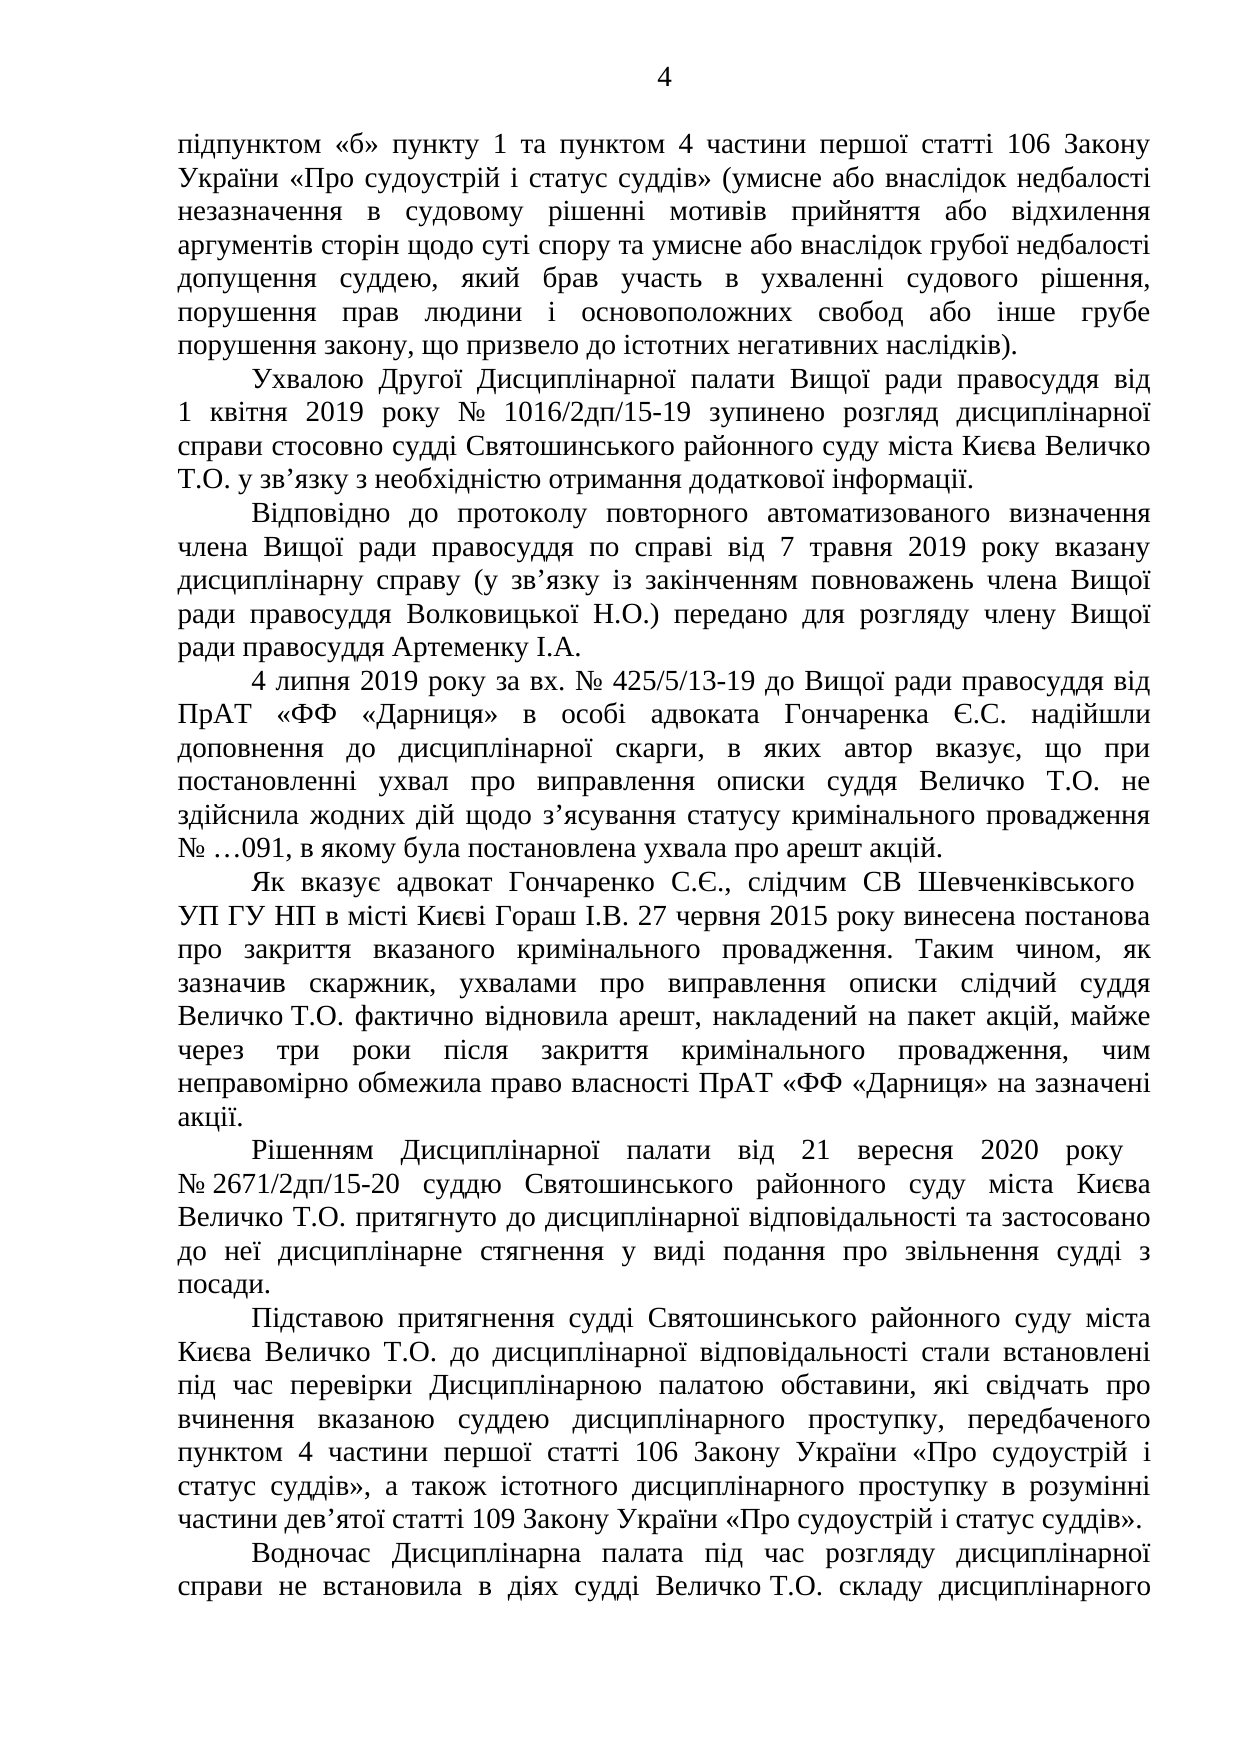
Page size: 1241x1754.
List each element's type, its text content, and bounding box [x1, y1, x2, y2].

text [177, 126, 1152, 361]
text Відповідно до протоколу повторного автоматизованого визначення члена Вищої ради правосуддя по справі від 7 травня 2019 року вказану дисциплінарну справу (у зв’язку із закінченням повноважень члена Вищої ради правосуддя Волковицької Н.О.) передано для розгляду члену Вищої ради правосуддя Артеменку І.А. [177, 495, 1152, 663]
text Ухвалою Другої Дисциплінарної палати Вищої ради правосуддя від 1 квітня 2019 року № 1016/2дп/15-19 зупинено розгляд дисциплінарної справи стосовно судді Святошинського районного суду міста Києва Величко Т.О. у зв’язку з необхідністю отримання додаткової інформації. [177, 361, 1152, 495]
text Як вказує адвокат Гончаренко С.Є., слідчим СВ Шевченківського УП ГУ НП в місті Києві Гораш І.В. 27 червня 2015 року винесена постанова про закриття вказаного кримінального провадження. Таким чином, як зазначив скаржник, ухвалами про виправлення описки слідчий суддя Величко Т.О. фактично відновила арешт, накладений на пакет акцій, майже через три роки після закриття кримінального провадження, чим неправомірно обмежила право власності ПрАТ «ФФ «Дарниця» на зазначені акції. [177, 864, 1152, 1132]
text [177, 1535, 1152, 1602]
text 4 липня 2019 року за вх. № 425/5/13-19 до Вищої ради правосуддя від ПрАТ «ФФ «Дарниця» в особі адвоката Гончаренка Є.С. надійшли доповнення до дисциплінарної скарги, в яких автор вказує, що при постановленні ухвал про виправлення описки суддя Величко Т.О. не здійснила жодних дій щодо з’ясування статусу кримінального провадження № …091, в якому була постановлена ухвала про арешт акцій. [177, 663, 1152, 864]
text Підставою притягнення судді Святошинського районного суду міста Києва Величко Т.О. до дисциплінарної відповідальності стали встановлені під час перевірки Дисциплінарною палатою обставини, які свідчать про вчинення вказаною суддею дисциплінарного проступку, передбаченого пунктом 4 частини першої статті 106 Закону України «Про судоустрій і статус суддів», а також істотного дисциплінарного проступку в розумінні частини дев’ятої статті 109 Закону України «Про судоустрій і статус суддів». [177, 1300, 1152, 1535]
text Рішенням Дисциплінарної палати від 21 вересня 2020 року № 2671/2дп/15-20 суддю Святошинського районного суду міста Києва Величко Т.О. притягнуто до дисциплінарної відповідальності та застосовано до неї дисциплінарне стягнення у виді подання про звільнення судді з посади. [177, 1132, 1152, 1300]
